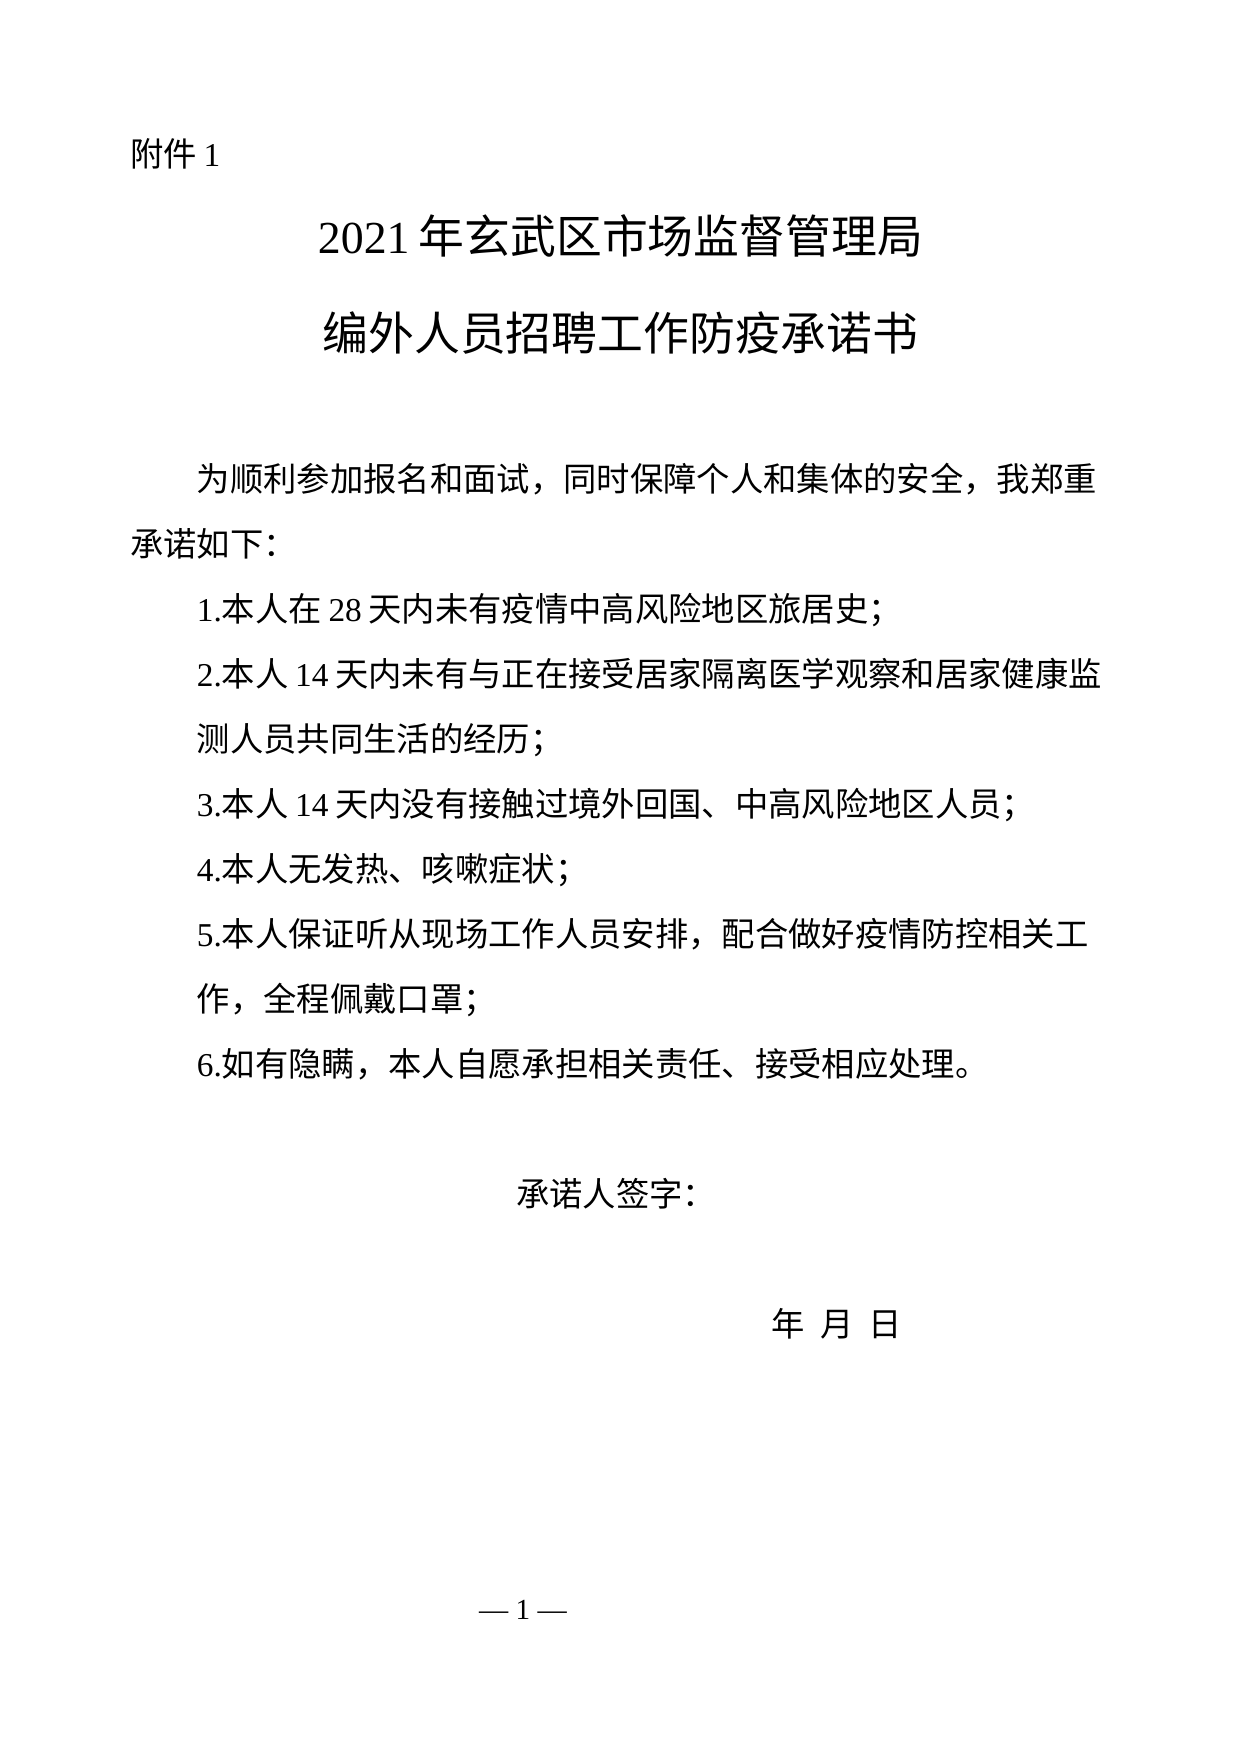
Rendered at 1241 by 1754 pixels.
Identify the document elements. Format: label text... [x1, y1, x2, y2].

text 编外人员招聘工作防疫承诺书 [130, 282, 1110, 379]
list 2.本人14天内未有与正在接受居家隔离医学观察和居家健康监测人员共同生活的经历； [197, 639, 1110, 769]
text 承诺人签字： [130, 1159, 1010, 1224]
text 年 月 日 [130, 1289, 1110, 1354]
text 为顺利参加报名和面试，同时保障个人和集体的安全，我郑重承诺如下： [130, 444, 1110, 574]
text 2021年玄武区市场监督管理局 [130, 184, 1110, 282]
text 附件1 [130, 119, 1110, 184]
list 3.本人14天内没有接触过境外回国、中高风险地区人员； [197, 769, 1110, 834]
list 5.本人保证听从现场工作人员安排，配合做好疫情防控相关工作，全程佩戴口罩； [197, 899, 1110, 1029]
list 1.本人在28天内未有疫情中高风险地区旅居史； [197, 574, 1110, 639]
list 4.本人无发热、咳嗽症状； [197, 834, 1110, 899]
list 6.如有隐瞒，本人自愿承担相关责任、接受相应处理。 [197, 1029, 1110, 1094]
